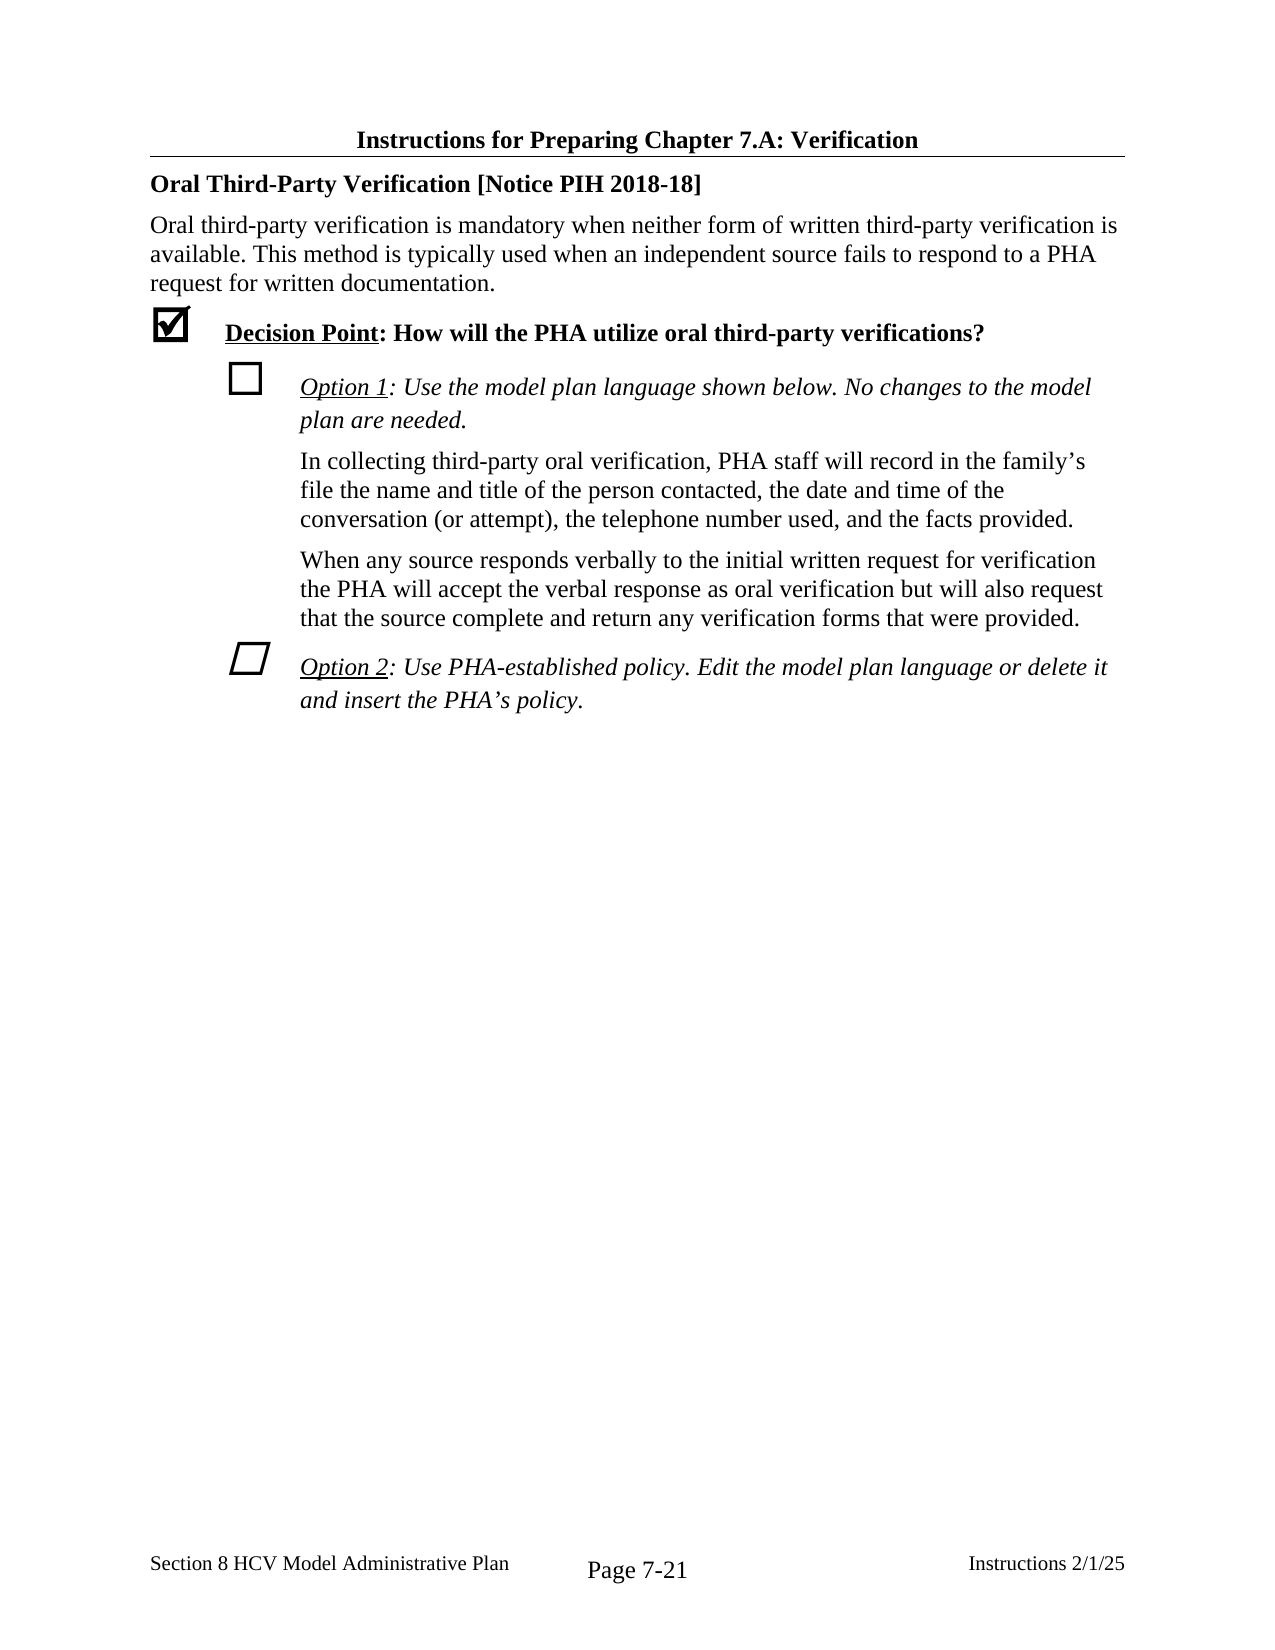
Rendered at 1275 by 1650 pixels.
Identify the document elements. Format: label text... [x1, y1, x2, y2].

text When any source responds verbally to the initial written request for verification the PHA will accept the verbal response as oral verification but will also request that the source complete and return any verification forms that were provided. [300, 545, 1125, 631]
text Oral third-party verification is mandatory when neither form of written third-party verification is available. This method is typically used when an independent source fails to respond to a PHA request for written documentation. [150, 211, 1125, 297]
text Decision Point: How will the PHA utilize oral third-party verifications? [150, 309, 1125, 351]
list Option 2: Use PHA-established policy. Edit the model plan language or delete it and insert the PHA’s policy. [225, 644, 1125, 714]
text Oral Third-Party Verification [Notice PIH 2018-18] [150, 169, 1125, 198]
text In collecting third-party oral verification, PHA staff will record in the family’s file the name and title of the person contacted, the date and time of the conversation (or attempt), the telephone number used, and the facts provided. [300, 446, 1125, 533]
text Option 1: Use the model plan language shown below. No changes to the model plan are needed. [225, 363, 1125, 434]
